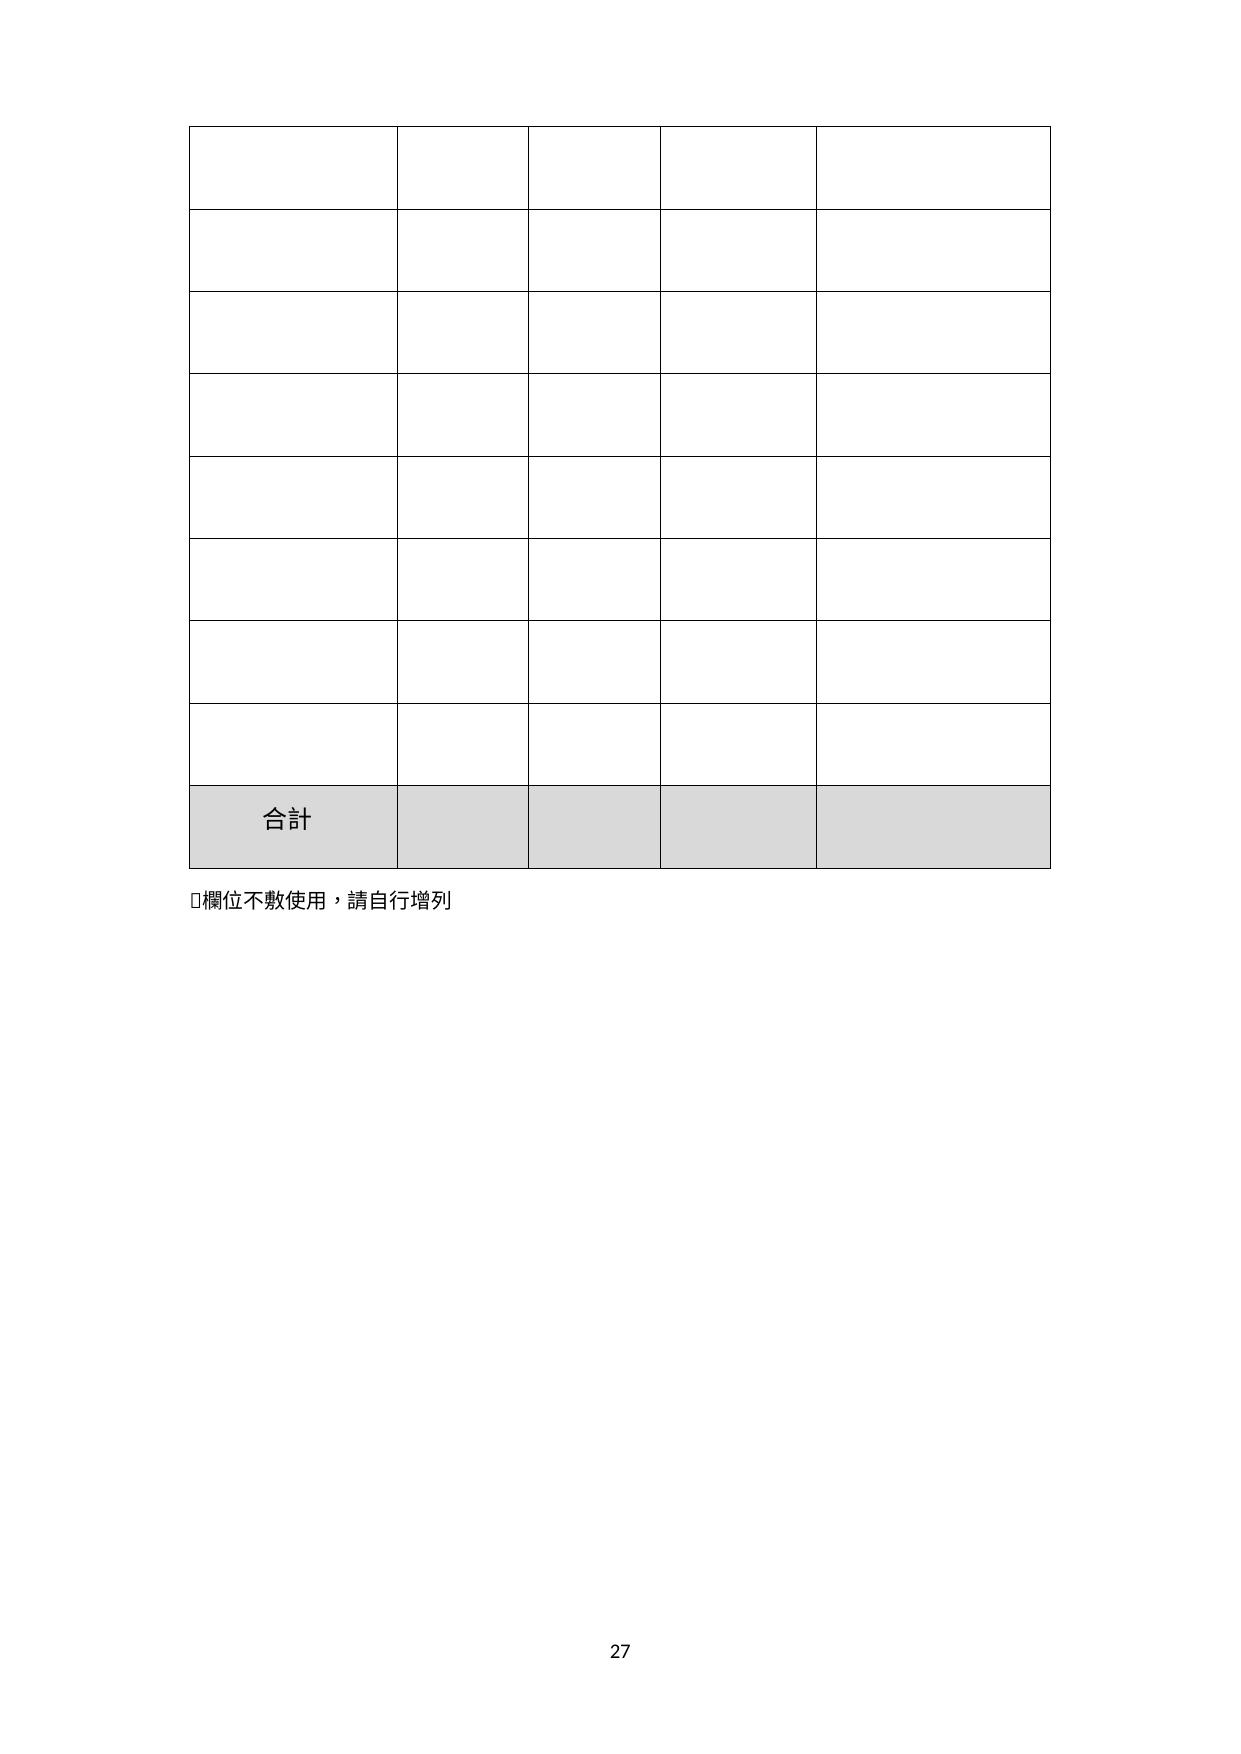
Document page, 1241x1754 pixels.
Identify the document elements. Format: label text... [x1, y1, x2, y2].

table_cell [529, 374, 660, 456]
table_cell [661, 539, 816, 620]
table_cell [190, 621, 397, 703]
table_cell [817, 786, 1050, 868]
table_cell [817, 621, 1050, 703]
table_cell [661, 621, 816, 703]
table_cell [398, 704, 528, 785]
table_cell [661, 374, 816, 456]
table_cell [398, 127, 528, 208]
table_cell [398, 539, 528, 620]
table_cell [398, 786, 528, 868]
table_cell [529, 704, 660, 785]
table_cell [190, 210, 397, 291]
table_cell [190, 127, 397, 208]
table_cell [817, 457, 1050, 538]
table_cell [529, 621, 660, 703]
table_cell [661, 127, 816, 208]
table_cell [190, 539, 397, 620]
table_cell [661, 786, 816, 868]
table_cell [817, 374, 1050, 456]
table_cell 合計 [190, 786, 397, 868]
table_cell [661, 457, 816, 538]
table_cell [529, 457, 660, 538]
table_cell [398, 457, 528, 538]
table_cell [190, 292, 397, 373]
table_cell [190, 704, 397, 785]
table_cell [817, 210, 1050, 291]
table_cell [529, 539, 660, 620]
table_cell [398, 210, 528, 291]
table_cell [661, 292, 816, 373]
table_cell [817, 704, 1050, 785]
table_cell [529, 786, 660, 868]
table_cell [398, 621, 528, 703]
table_cell [817, 292, 1050, 373]
table_cell [190, 374, 397, 456]
text 欄位不敷使用，請自行增列 [148, 869, 1092, 931]
table_cell [529, 210, 660, 291]
table_cell [398, 374, 528, 456]
table_cell [817, 127, 1050, 208]
table_cell [661, 704, 816, 785]
table_cell [398, 292, 528, 373]
table_cell [817, 539, 1050, 620]
table_cell [190, 457, 397, 538]
table_cell [661, 210, 816, 291]
table_cell [529, 292, 660, 373]
table_cell [529, 127, 660, 208]
